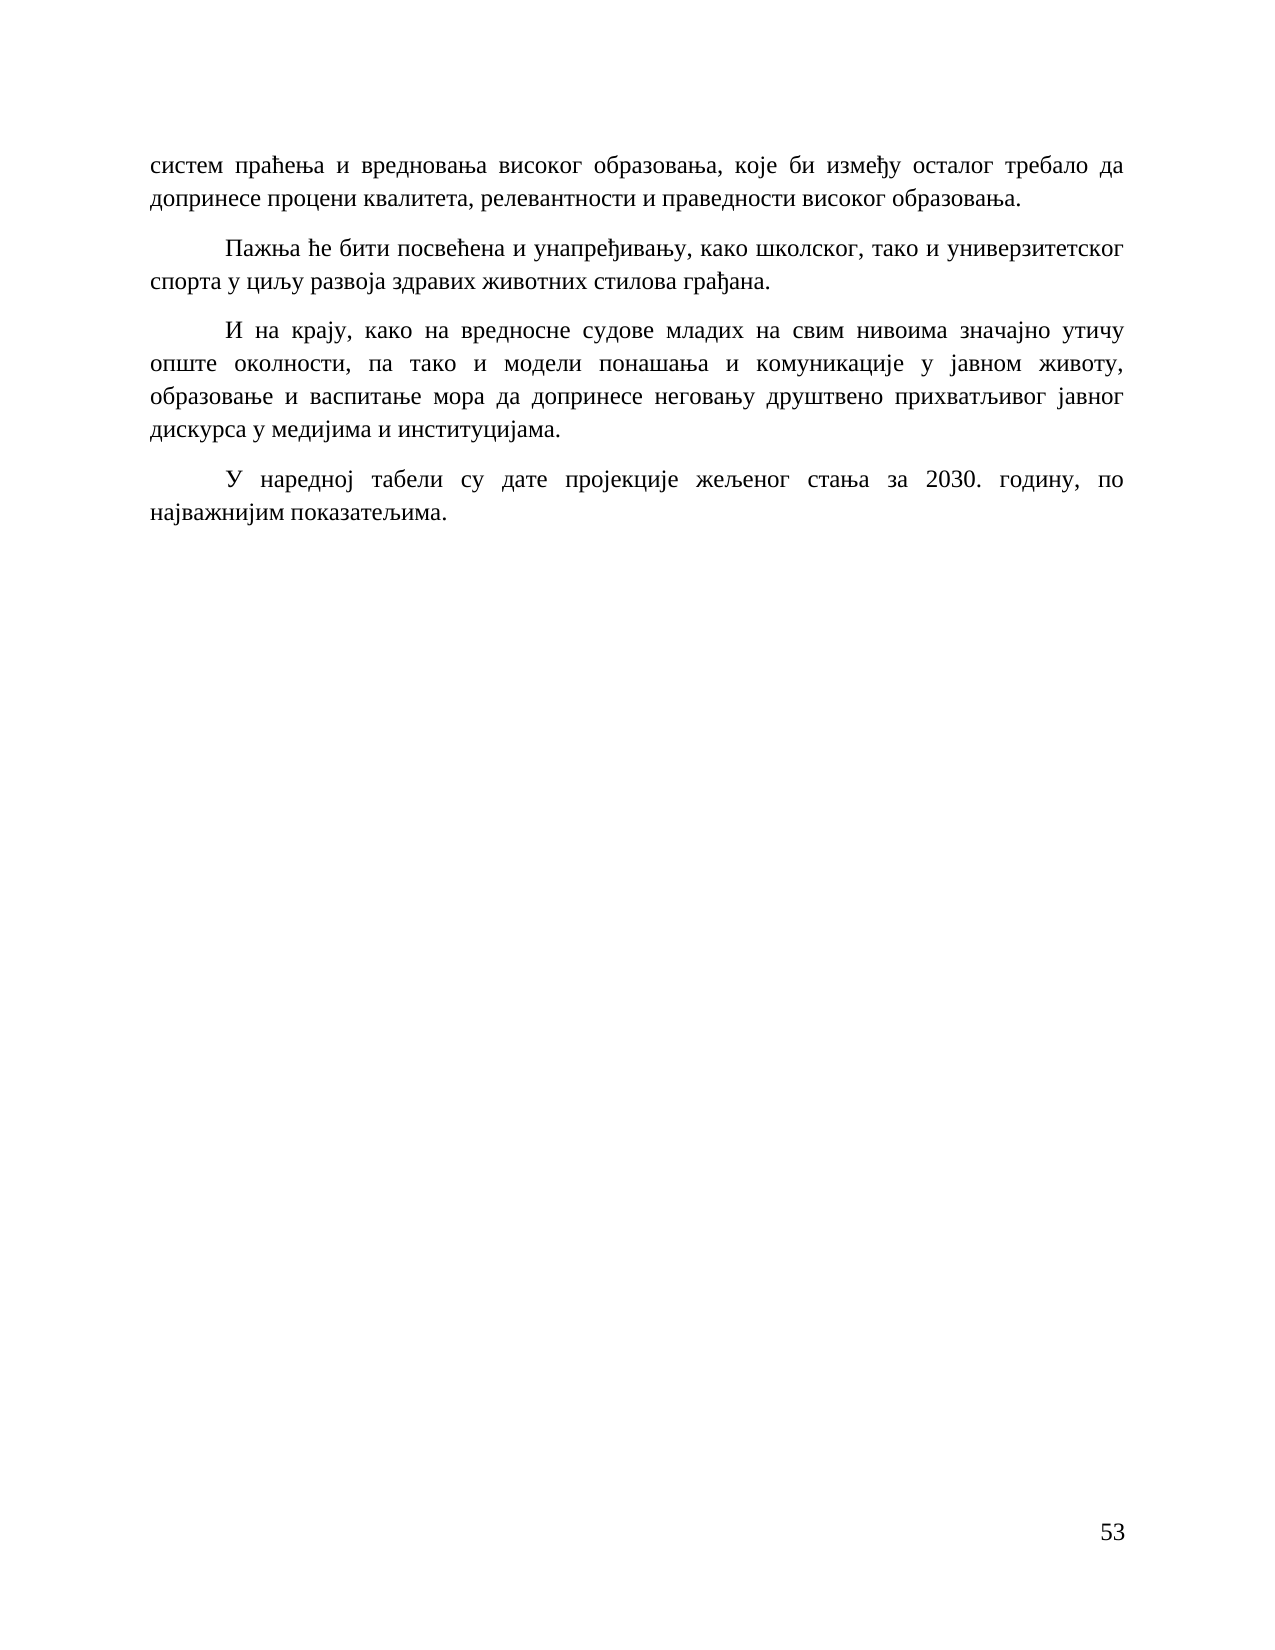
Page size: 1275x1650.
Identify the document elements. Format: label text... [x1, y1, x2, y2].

text И на крају, како на вредносне судове младих на свим нивоима значајно утичу опште околности, па тако и модели понашања и комуникације у јавном животу, образовање и васпитање мора да допринесе неговању друштвено прихватљивог јавног дискурса у медијима и институцијама. [150, 315, 1125, 443]
text У наредној табели су дате пројекције жељеног стања за 2030. годину, по најважнијим показатељима. [150, 464, 1125, 526]
text Пажња ће бити посвећена и унапређивању, како школског, тако и универзитетског спорта у циљу развоја здравих животних стилова грађана. [150, 233, 1125, 294]
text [150, 150, 1125, 212]
